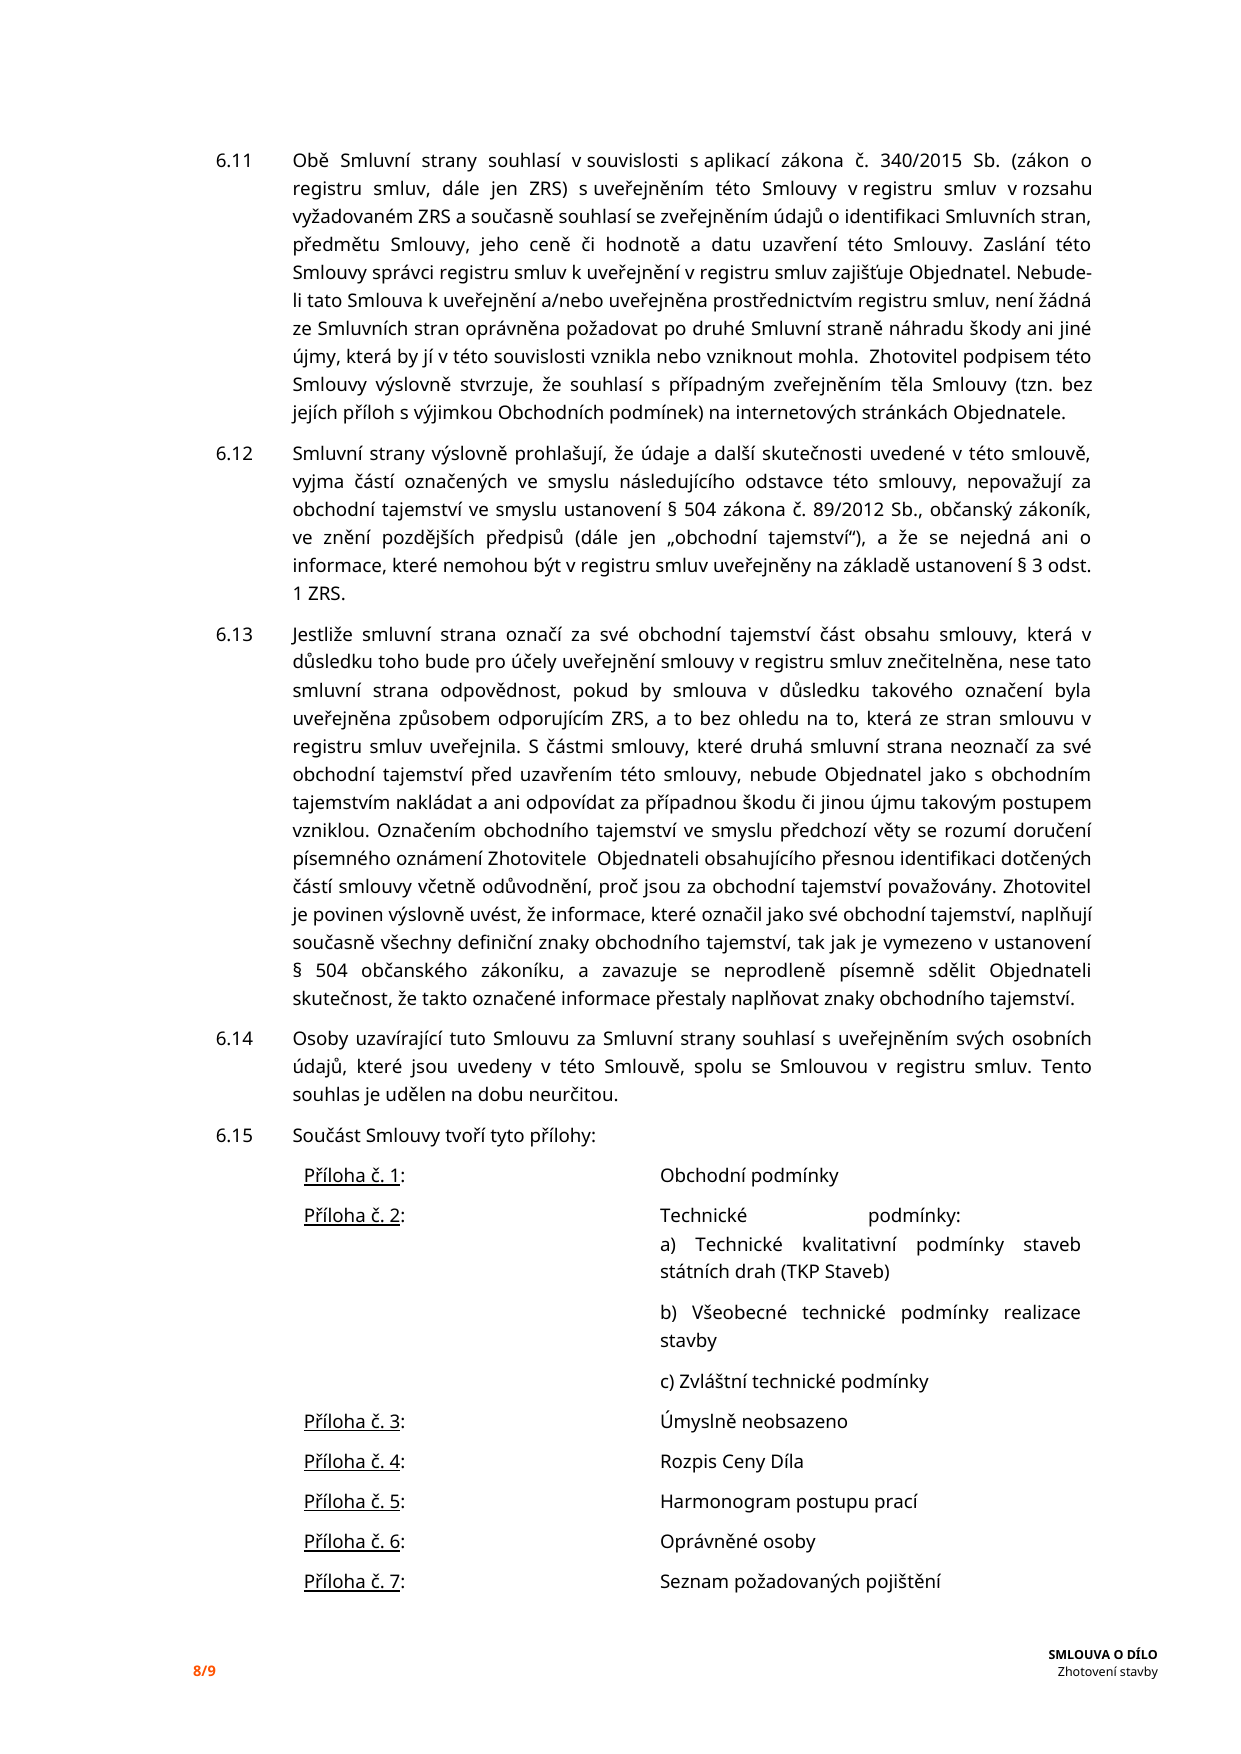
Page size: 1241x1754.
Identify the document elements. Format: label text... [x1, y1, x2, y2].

table_header Příloha č. 1: [216, 1163, 572, 1203]
table_cell Příloha č. 5: [216, 1488, 572, 1528]
table_cell Příloha č. 6: [216, 1528, 572, 1568]
table_cell Oprávněné osoby [572, 1528, 1093, 1568]
table_header Obchodní podmínky [572, 1163, 1093, 1203]
text Obě Smluvní strany souhlasí v souvislosti s aplikací zákona č. 340/2015 Sb. (zákon o registru smluv, dále jen ZRS) s uveřejněním této Smlouvy v registru smluv v rozsahu vyžadovaném ZRS a současně souhlasí se zveřejněním údajů o identifikaci Smluvních stran, předmětu Smlouvy, jeho ceně či hodnotě a datu uzavření této Smlouvy. Zaslání této Smlouvy správci registru smluv k uveřejnění v registru smluv zajišťuje Objednatel. Nebude-li tato Smlouva k uveřejnění a/nebo uveřejněna prostřednictvím registru smluv, není žádná ze Smluvních stran oprávněna požadovat po druhé Smluvní straně náhradu škody ani jiné újmy, která by jí v této souvislosti vznikla nebo vzniknout mohla. Zhotovitel podpisem této Smlouvy výslovně stvrzuje, že souhlasí s případným zveřejněním těla Smlouvy (tzn. bez jejích příloh s výjimkou Obchodních podmínek) na internetových stránkách Objednatele. [216, 147, 1093, 425]
table_cell Příloha č. 4: [216, 1448, 572, 1488]
table_cell Harmonogram postupu prací [572, 1488, 1093, 1528]
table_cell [572, 1569, 1093, 1594]
table_cell Příloha č. 3: [216, 1408, 572, 1448]
text Součást Smlouvy tvoří tyto přílohy: [216, 1122, 1093, 1148]
text Smluvní strany výslovně prohlašují, že údaje a další skutečnosti uvedené v této smlouvě, vyjma částí označených ve smyslu následujícího odstavce této smlouvy, nepovažují za obchodní tajemství ve smyslu ustanovení § 504 zákona č. 89/2012 Sb., občanský zákoník, ve znění pozdějších předpisů (dále jen „obchodní tajemství“), a že se nejedná ani o informace, které nemohou být v registru smluv uveřejněny na základě ustanovení § 3 odst. 1 ZRS. [216, 440, 1093, 606]
table_cell Úmyslně neobsazeno [572, 1408, 1093, 1448]
text Osoby uzavírající tuto Smlouvu za Smluvní strany souhlasí s uveřejněním svých osobních údajů, které jsou uvedeny v této Smlouvě, spolu se Smlouvou v registru smluv. Tento souhlas je udělen na dobu neurčitou. [216, 1026, 1093, 1107]
text Jestliže smluvní strana označí za své obchodní tajemství část obsahu smlouvy, která v důsledku toho bude pro účely uveřejnění smlouvy v registru smluv znečitelněna, nese tato smluvní strana odpovědnost, pokud by smlouva v důsledku takového označení byla uveřejněna způsobem odporujícím ZRS, a to bez ohledu na to, která ze stran smlouvu v registru smluv uveřejnila. S částmi smlouvy, které druhá smluvní strana neoznačí za své obchodní tajemství před uzavřením této smlouvy, nebude Objednatel jako s obchodním tajemstvím nakládat a ani odpovídat za případnou škodu či jinou újmu takovým postupem vzniklou. Označením obchodního tajemství ve smyslu předchozí věty se rozumí doručení písemného oznámení Zhotovitele Objednateli obsahujícího přesnou identifikaci dotčených částí smlouvy včetně odůvodnění, proč jsou za obchodní tajemství považovány. Zhotovitel je povinen výslovně uvést, že informace, které označil jako své obchodní tajemství, naplňují současně všechny definiční znaky obchodního tajemství, tak jak je vymezeno v ustanovení § 504 občanského zákoníku, a zavazuje se neprodleně písemně sdělit Objednateli skutečnost, že takto označené informace přestaly naplňovat znaky obchodního tajemství. [216, 621, 1093, 1011]
table_cell Technické podmínky: a) Technické kvalitativní podmínky staveb státních drah (TKP Staveb) b) Všeobecné technické podmínky realizace stavby c) Zvláštní technické podmínky [572, 1203, 1093, 1408]
table_cell Příloha č. 2: [216, 1203, 572, 1408]
table_cell Rozpis Ceny Díla [572, 1448, 1093, 1488]
table_cell Příloha č. 7: [216, 1569, 572, 1594]
